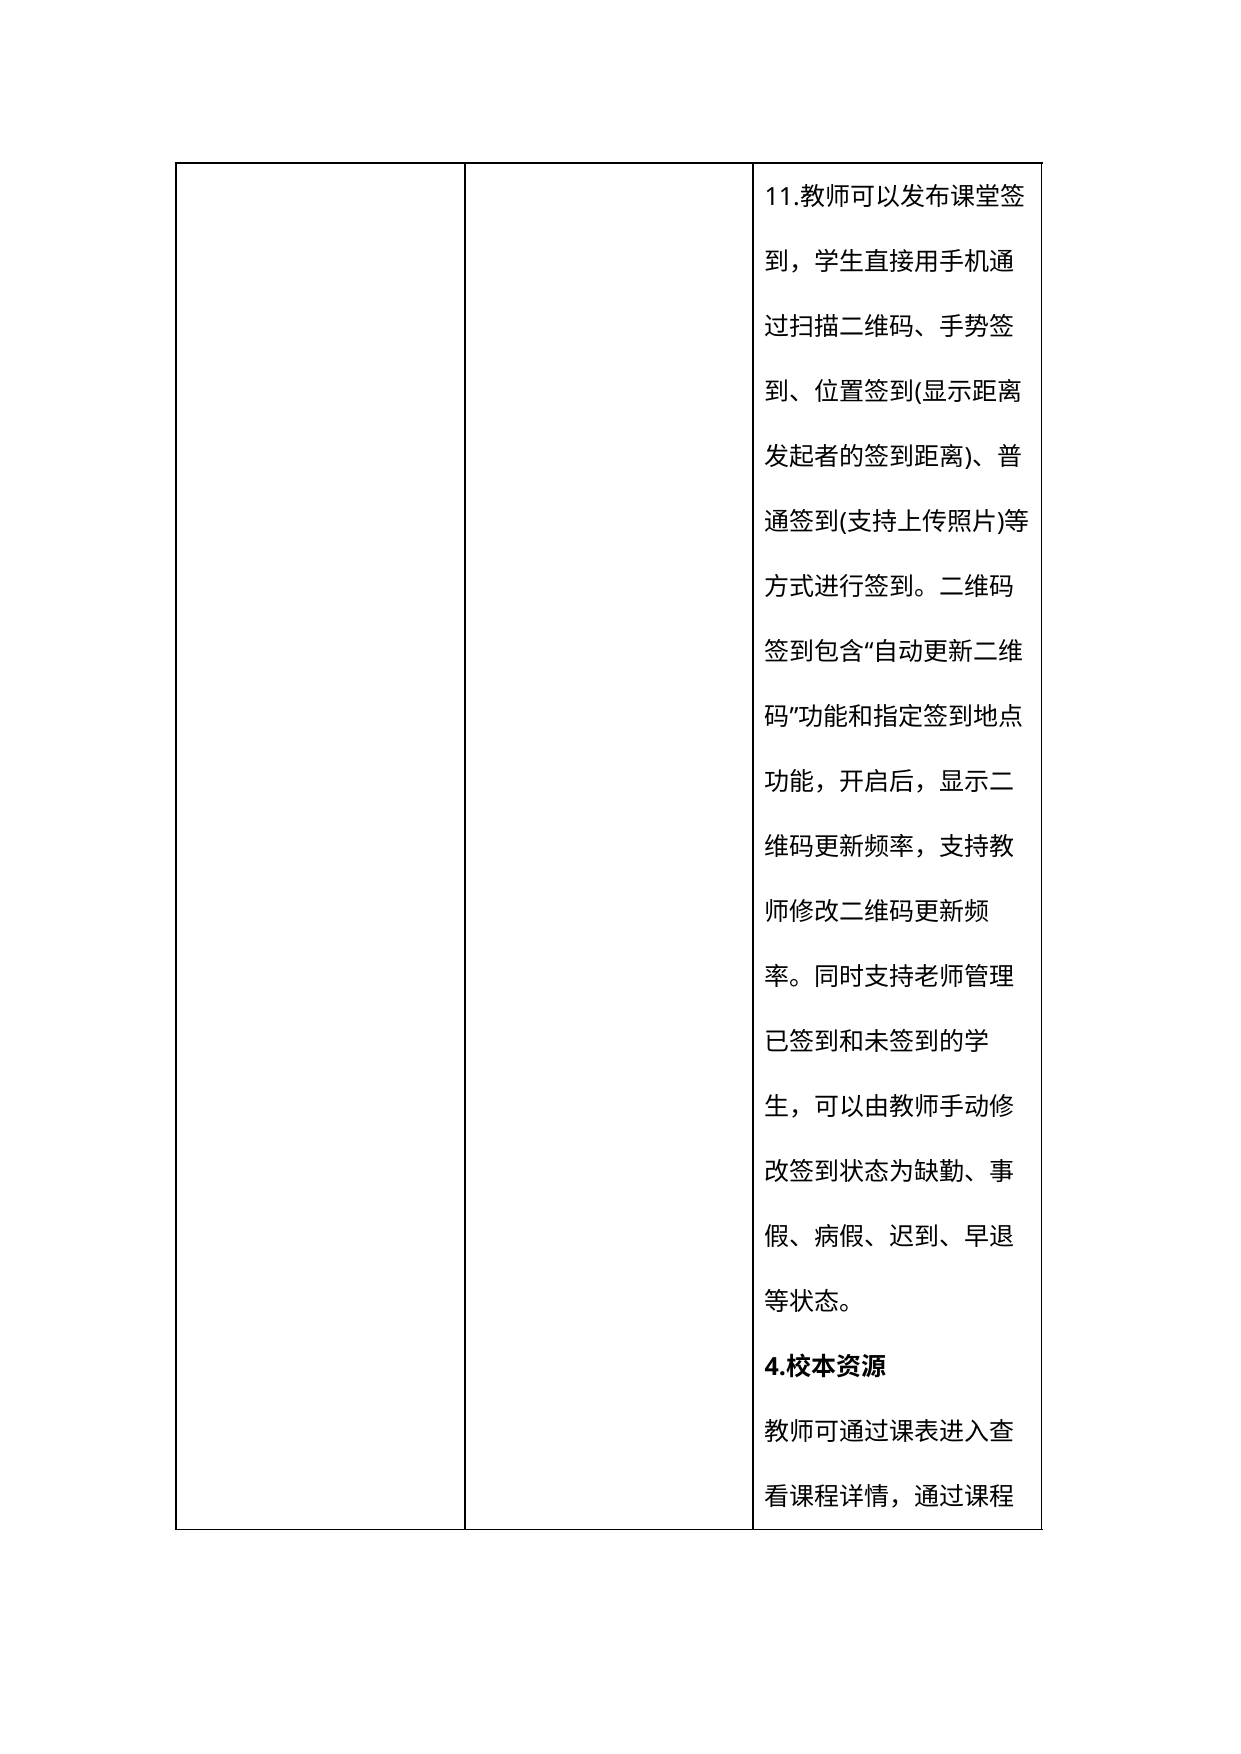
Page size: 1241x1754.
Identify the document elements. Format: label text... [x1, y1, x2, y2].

table_cell [466, 164, 752, 1528]
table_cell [754, 164, 1041, 1528]
table_cell 2 [177, 164, 464, 1528]
